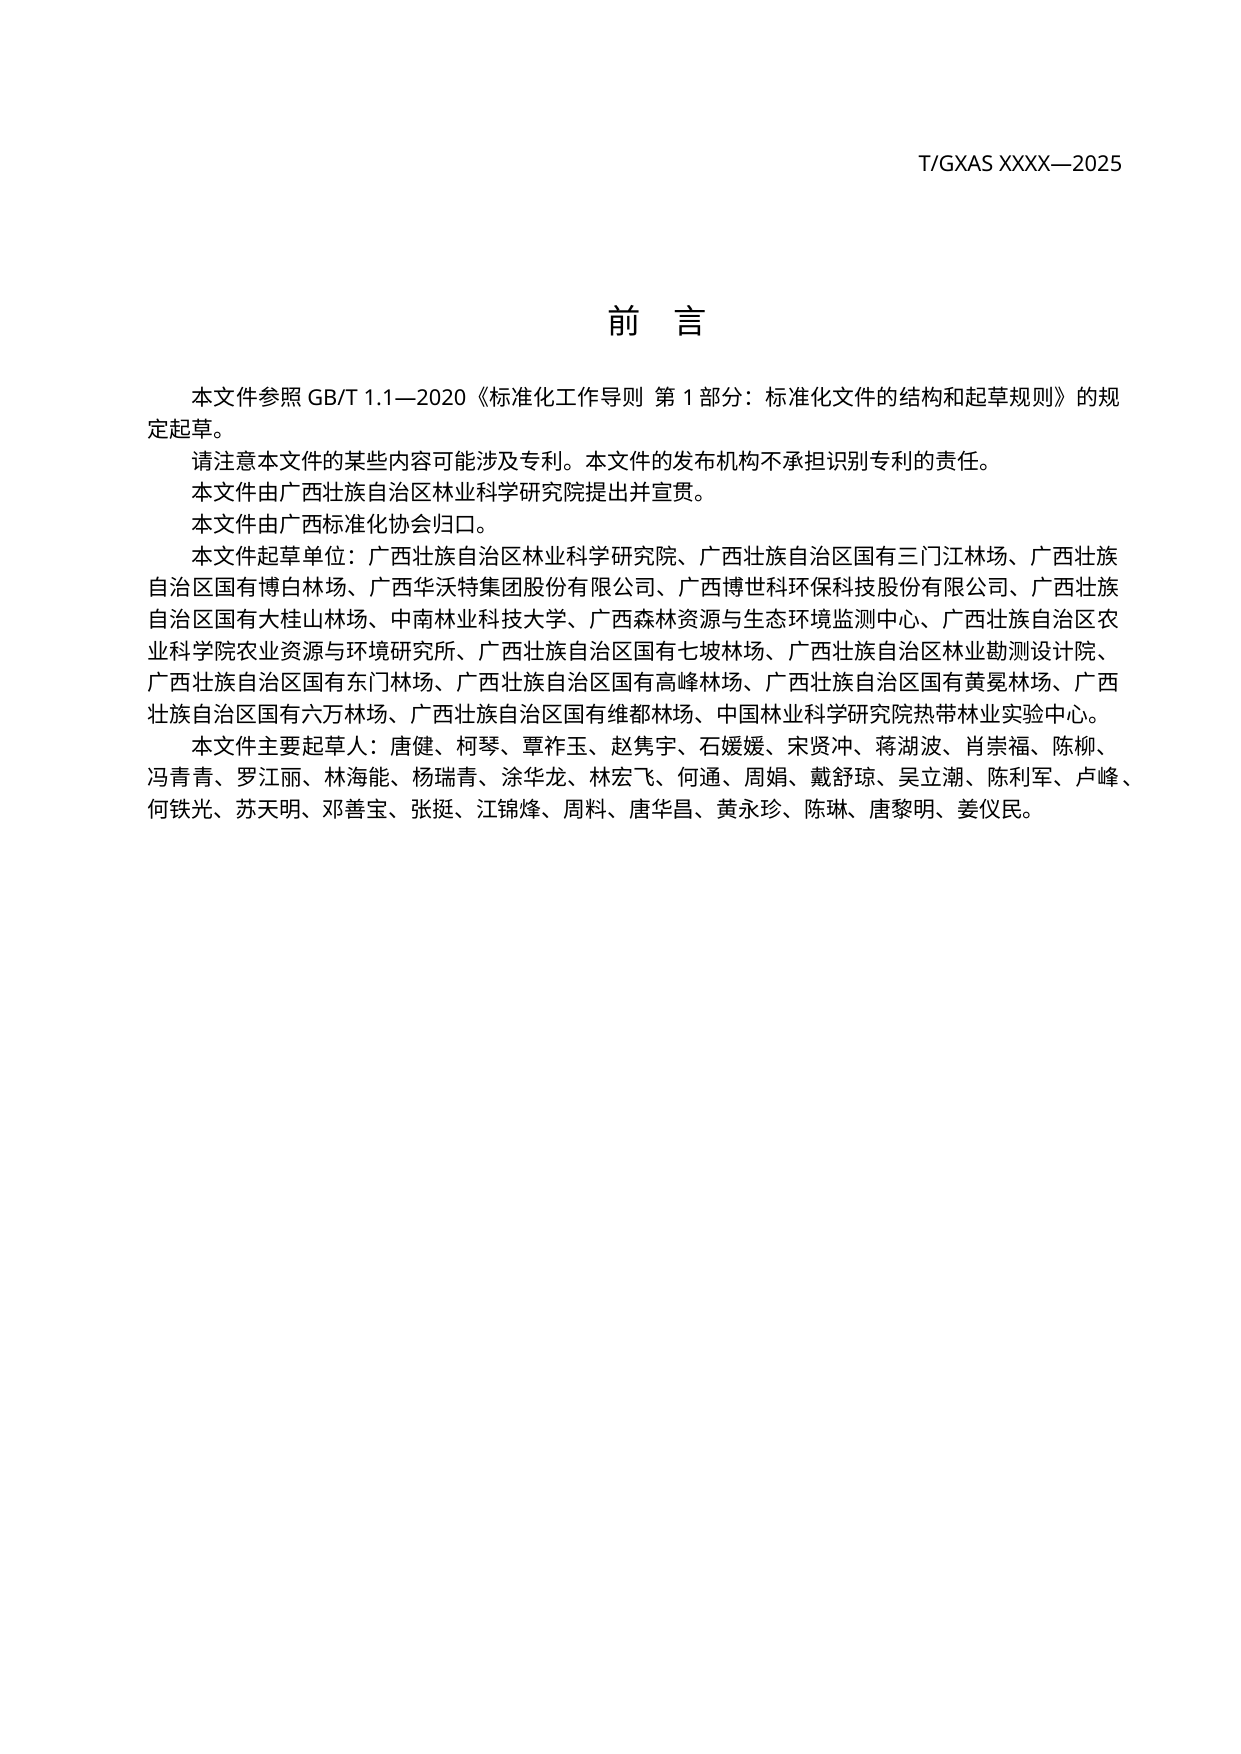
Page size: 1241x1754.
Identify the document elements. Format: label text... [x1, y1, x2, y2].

text 本文件起草单位：广西壮族自治区林业科学研究院、广西壮族自治区国有三门江林场、广西壮族自治区国有博白林场、广西华沃特集团股份有限公司、广西博世科环保科技股份有限公司、广西壮族自治区国有大桂山林场、中南林业科技大学、广西森林资源与生态环境监测中心、广西壮族自治区农业科学院农业资源与环境研究所、广西壮族自治区国有七坡林场、广西壮族自治区林业勘测设计院、广西壮族自治区国有东门林场、广西壮族自治区国有高峰林场、广西壮族自治区国有黄冕林场、广西壮族自治区国有六万林场、广西壮族自治区国有维都林场、中国林业科学研究院热带林业实验中心。 [148, 539, 1122, 729]
text 本文件由广西标准化协会归口。 [148, 507, 1122, 539]
text 本文件主要起草人：唐健、柯琴、覃祚玉、赵隽宇、石媛媛、宋贤冲、蒋湖波、肖崇福、陈柳、冯青青、罗江丽、林海能、杨瑞青、涂华龙、林宏飞、何通、周娟、戴舒琼、吴立潮、陈利军、卢峰、何铁光、苏天明、邓善宝、张挺、江锦烽、周料、唐华昌、黄永珍、陈琳、唐黎明、姜仪民。 [148, 729, 1122, 824]
text 本文件由广西壮族自治区林业科学研究院提出并宣贯。 [148, 475, 1122, 507]
text 请注意本文件的某些内容可能涉及专利。本文件的发布机构不承担识别专利的责任。 [148, 444, 1122, 475]
text 前言 [148, 294, 1122, 343]
text 本文件参照GB/T 1.1—2020《标准化工作导则 第1部分：标准化文件的结构和起草规则》的规定起草。 [148, 380, 1122, 444]
